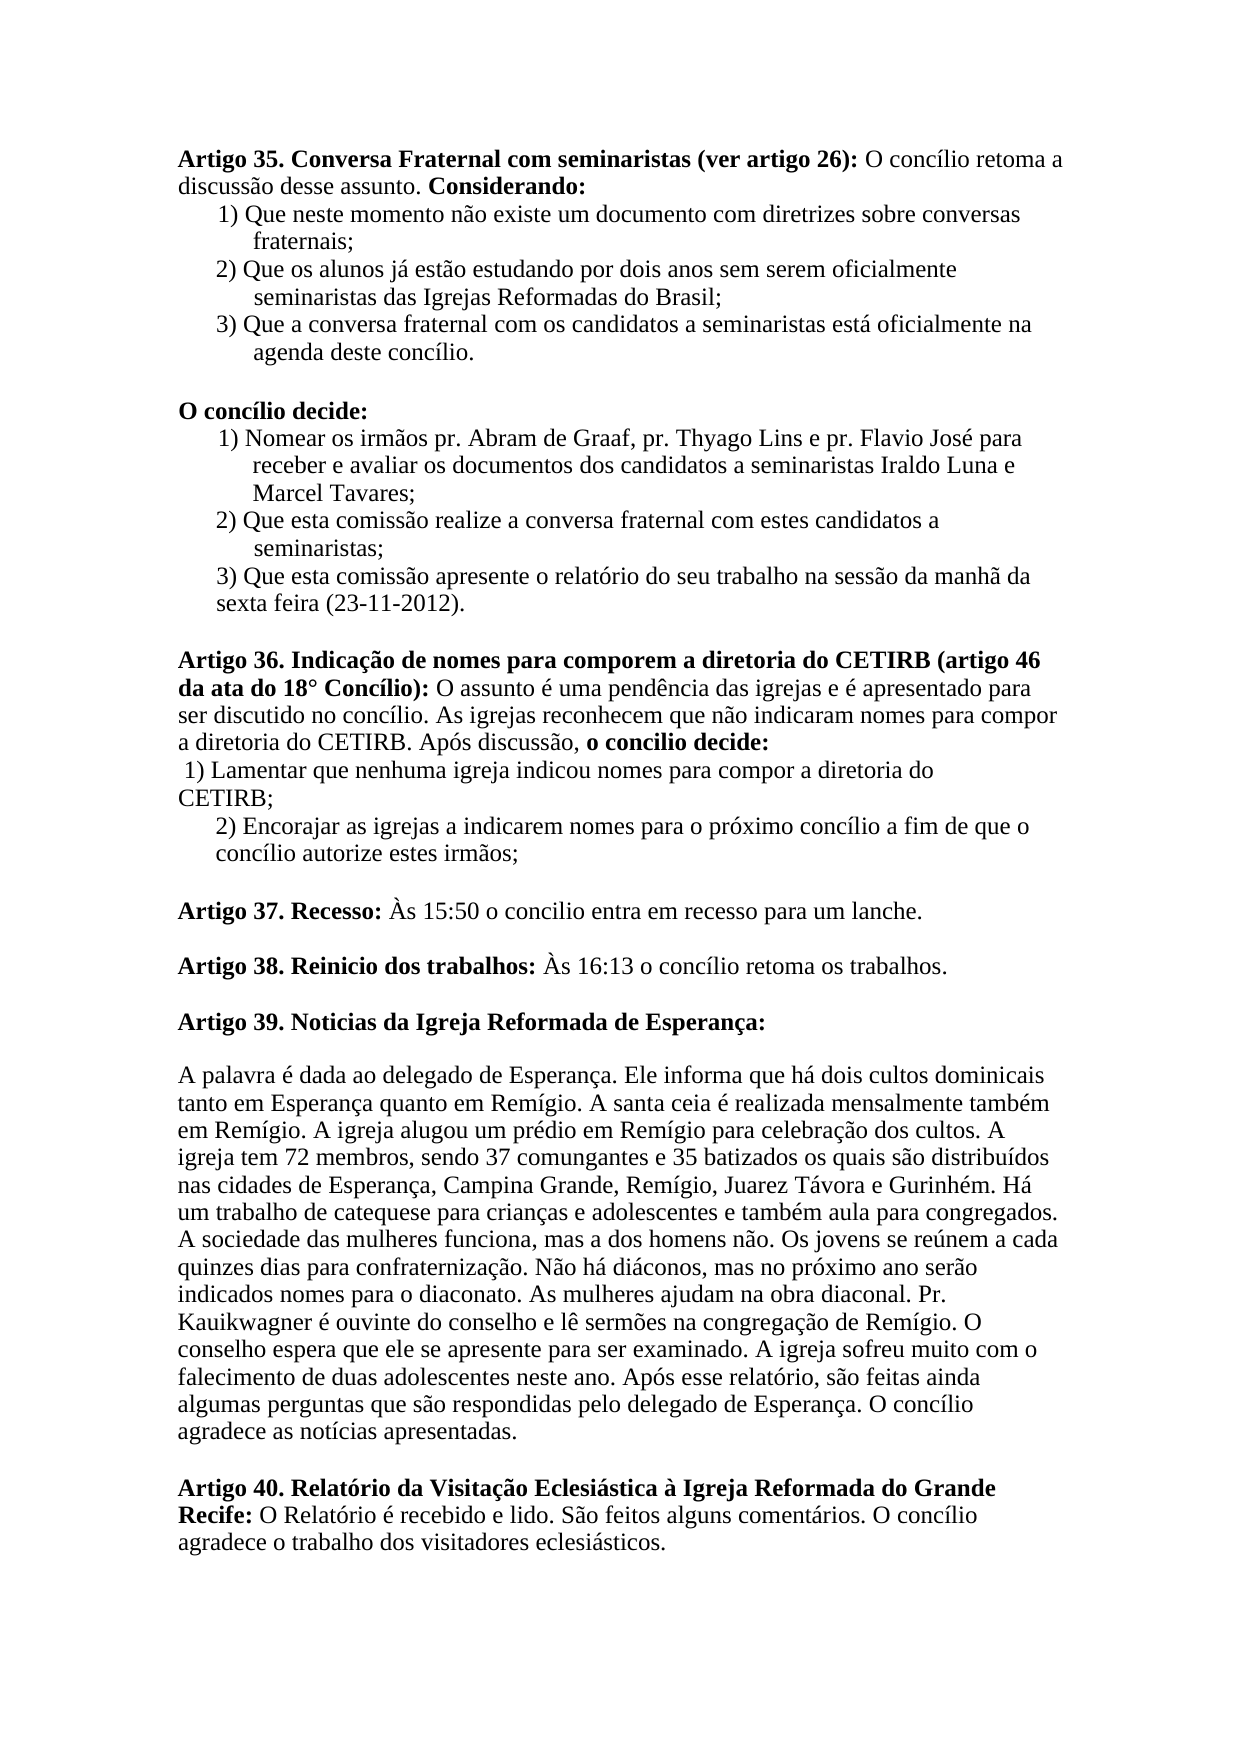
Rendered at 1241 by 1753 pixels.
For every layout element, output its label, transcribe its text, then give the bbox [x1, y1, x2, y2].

text O concílio decide: [178, 396, 1069, 424]
text 1) Nomear os irmãos pr. Abram de Graaf, pr. Thyago Lins e pr. Flavio José para receber e avaliar os documentos dos candidatos a seminaristas Iraldo Luna e Marcel Tavares; [218, 424, 1036, 507]
text A palavra é dada ao delegado de Esperança. Ele informa que há dois cultos dominicais tanto em Esperança quanto em Remígio. A santa ceia é realizada mensalmente também em Remígio. A igreja alugou um prédio em Remígio para celebração dos cultos. A igreja tem 72 membros, sendo 37 comungantes e 35 batizados os quais são distribuídos nas cidades de Esperança, Campina Grande, Remígio, Juarez Távora e Gurinhém. Há um trabalho de catequese para crianças e adolescentes e também aula para congregados. A sociedade das mulheres funciona, mas a dos homens não. Os jovens se reúnem a cada quinzes dias para confraternização. Não há diáconos, mas no próximo ano serão indicados nomes para o diaconato. As mulheres ajudam na obra diaconal. Pr. Kauikwagner é ouvinte do conselho e lê sermões na congregação de Remígio. O conselho espera que ele se apresente para ser examinado. A igreja sofreu muito com o falecimento de duas adolescentes neste ano. Após esse relatório, são feitas ainda algumas perguntas que são respondidas pelo delegado de Esperança. O concílio agradece as notícias apresentadas. [177, 1062, 1065, 1445]
text Artigo 40. Relatório da Visitação Eclesiástica à Igreja Reformada do Grande Recife: O Relatório é recebido e lido. São feitos alguns comentários. O concílio agradece o trabalho dos visitadores eclesiásticos. [177, 1475, 1003, 1556]
text 1) Lamentar que nenhuma igreja indicou nomes para compor a diretoria do CETIRB; [177, 757, 972, 812]
text 3) Que esta comissão apresente o relatório do seu trabalho na sessão da manhã da sexta feira (23-11-2012). [216, 562, 1043, 617]
text 3) Que a conversa fraternal com os candidatos a seminaristas está oficialmente na agenda deste concílio. [216, 311, 1047, 366]
text 2) Que esta comissão realize a conversa fraternal com estes candidatos a seminaristas; [216, 507, 954, 562]
text 2) Que os alunos já estão estudando por dois anos sem serem oficialmente seminaristas das Igrejas Reformadas do Brasil; [216, 256, 972, 311]
text Artigo 36. Indicação de nomes para comporem a diretoria do CETIRB (artigo 46 da ata do 18° Concílio): O assunto é uma pendência das igrejas e é apresentado para ser discutido no concílio. As igrejas reconhecem que não indicaram nomes para compor a diretoria do CETIRB. Após discussão, o concilio decide: [178, 647, 1064, 756]
text 1) Que neste momento não existe um documento com diretrizes sobre conversas fraternais; [217, 201, 1034, 255]
text 2) Encorajar as igrejas a indicarem nomes para o próximo concílio a fim de que o concílio autorize estes irmãos; [215, 812, 1036, 867]
text Artigo 37. Recesso: Às 15:50 o concilio entra em recesso para um lanche. Artigo 38. Reinicio dos trabalhos: Às 16:13 o concílio retoma os trabalhos. Artigo 39. Noticias da Igreja Reformada de Esperança: [177, 896, 948, 1035]
text Artigo 35. Conversa Fraternal com seminaristas (ver artigo 26): O concílio retoma a discussão desse assunto. Considerando: [177, 145, 1069, 200]
